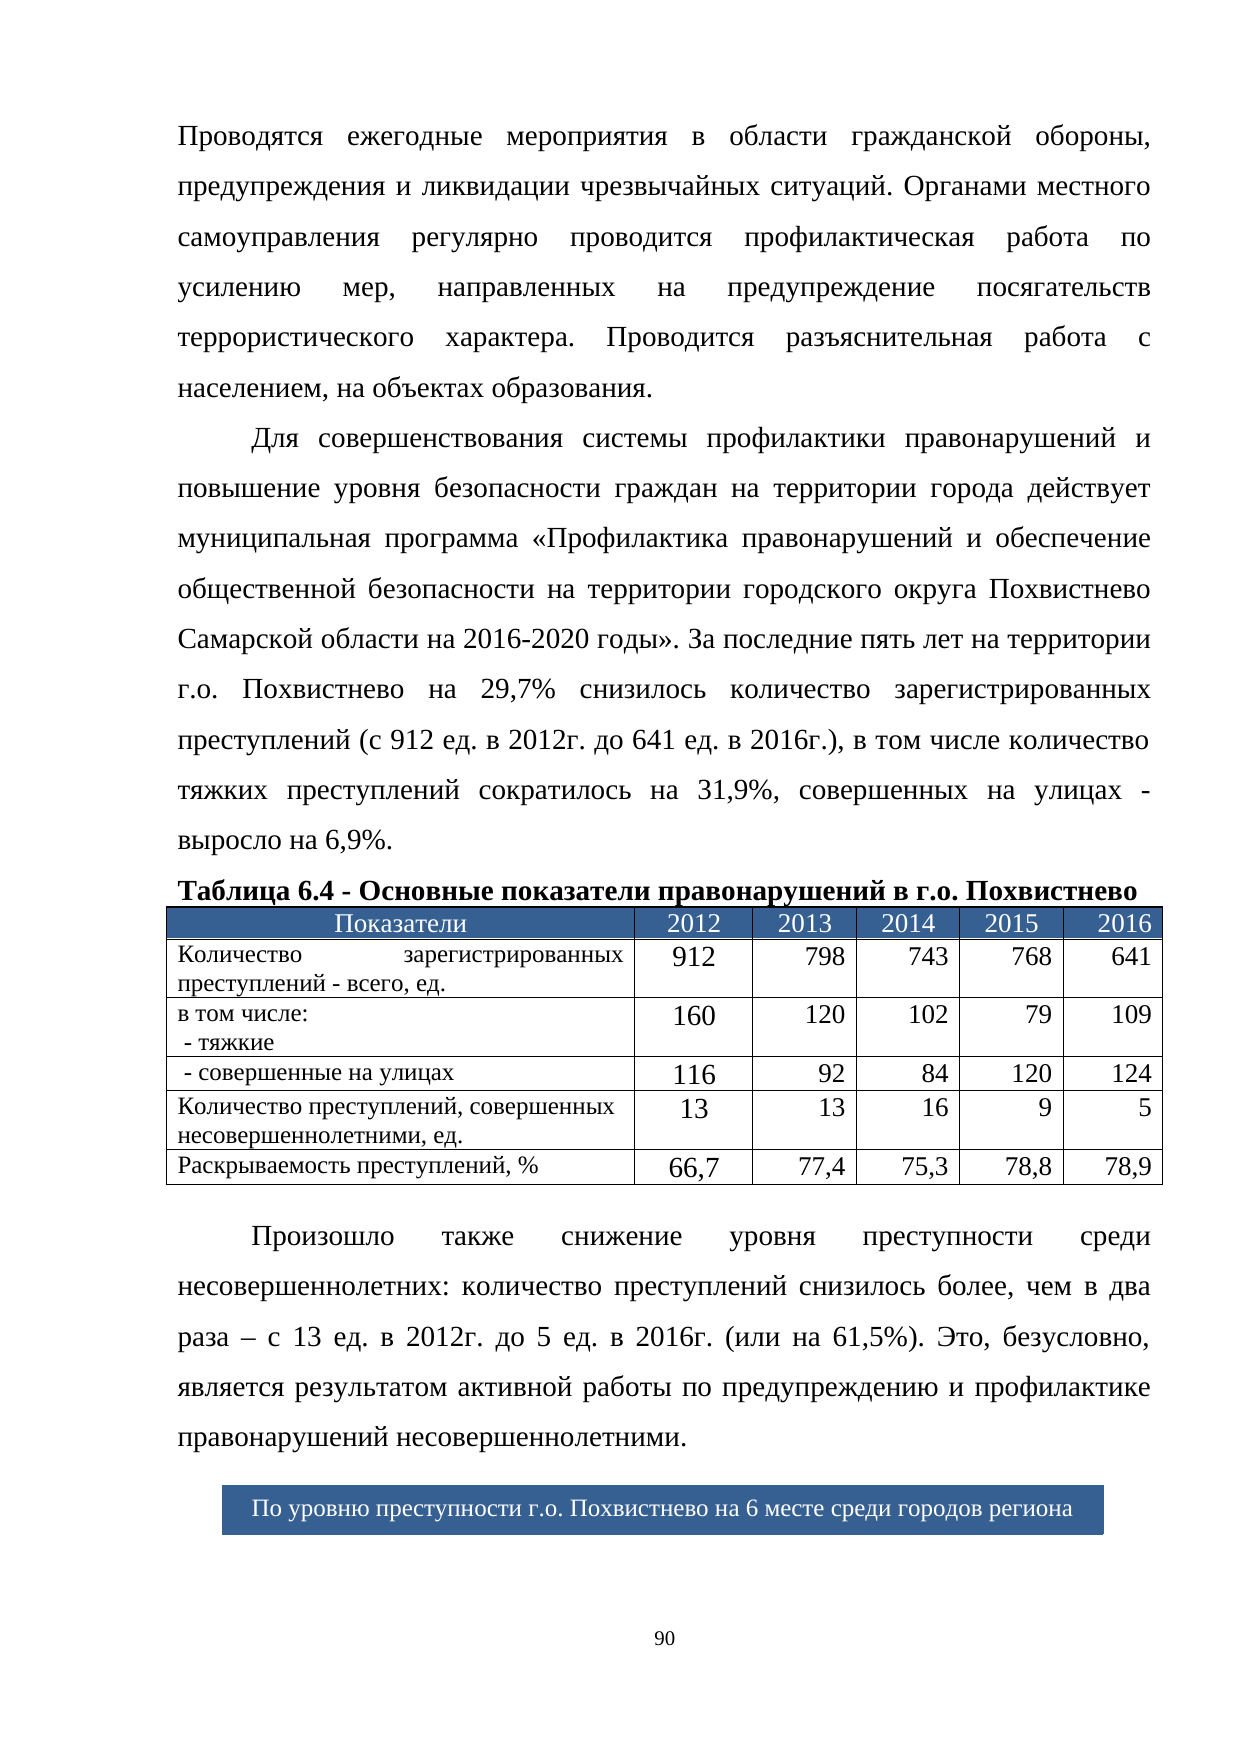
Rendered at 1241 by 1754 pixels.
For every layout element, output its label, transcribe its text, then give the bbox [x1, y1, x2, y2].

table_cell 9 [960, 1091, 1063, 1149]
text Таблица 6.4 - Основные показатели правонарушений в г.о. Похвистнево [177, 873, 1181, 906]
table_cell 912 [635, 940, 752, 997]
table_cell 92 [753, 1057, 856, 1090]
table_header 2013 [753, 908, 856, 938]
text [177, 118, 1152, 403]
table_cell 84 [857, 1057, 959, 1090]
table_cell 66,7 [635, 1150, 752, 1183]
table_header 2012 [635, 908, 752, 938]
table_cell 78,9 [1064, 1150, 1162, 1183]
table_cell Количество зарегистрированных преступлений - всего, ед. [167, 940, 634, 997]
table_cell 109 [1064, 998, 1162, 1056]
table_cell Количество преступлений, совершенных несовершеннолетними, ед. [167, 1091, 634, 1149]
table_cell 5 [1064, 1091, 1162, 1149]
table_header 2014 [857, 908, 959, 938]
table_cell 798 [753, 940, 856, 997]
table_cell 641 [1064, 940, 1162, 997]
table_header 2016 [1064, 908, 1162, 938]
table_cell - совершенные на улицах [167, 1057, 634, 1090]
table_cell Раскрываемость преступлений, % [167, 1150, 634, 1183]
table_cell 13 [635, 1091, 752, 1149]
text Для совершенствования системы профилактики правонарушений и повышение уровня безопасности граждан на территории города действует муниципальная программа «Профилактика правонарушений и обеспечение общественной безопасности на территории городского округа Похвистнево Самарской области на 2016-2020 годы». За последние пять лет на территории г.о. Похвистнево на 29,7% снизилось количество зарегистрированных преступлений (с 912 ед. в 2012г. до 641 ед. в 2016г.), в том числе количество тяжких преступлений сократилось на 31,9%, совершенных на улицах - выросло на 6,9%. [177, 420, 1152, 856]
table_cell 116 [635, 1057, 752, 1090]
table_cell 120 [960, 1057, 1063, 1090]
table_header 2015 [960, 908, 1063, 938]
table_cell 75,3 [857, 1150, 959, 1183]
table_cell 160 [635, 998, 752, 1056]
table_cell 79 [960, 998, 1063, 1056]
table_cell 16 [857, 1091, 959, 1149]
table_cell 77,4 [753, 1150, 856, 1183]
table_cell в том числе: - тяжкие [167, 998, 634, 1056]
table_cell 13 [753, 1091, 856, 1149]
table_header Показатели [167, 908, 634, 938]
table_cell 768 [960, 940, 1063, 997]
table_cell 743 [857, 940, 959, 997]
table_cell 78,8 [960, 1150, 1063, 1183]
text Произошло также снижение уровня преступности среди несовершеннолетних: количество преступлений снизилось более, чем в два раза – с 13 ед. в 2012г. до 5 ед. в 2016г. (или на 61,5%). Это, безусловно, является результатом активной работы по предупреждению и профилактике правонарушений несовершеннолетними. [177, 1218, 1152, 1453]
table_cell 124 [1064, 1057, 1162, 1090]
table_cell 120 [753, 998, 856, 1056]
table_cell 102 [857, 998, 959, 1056]
